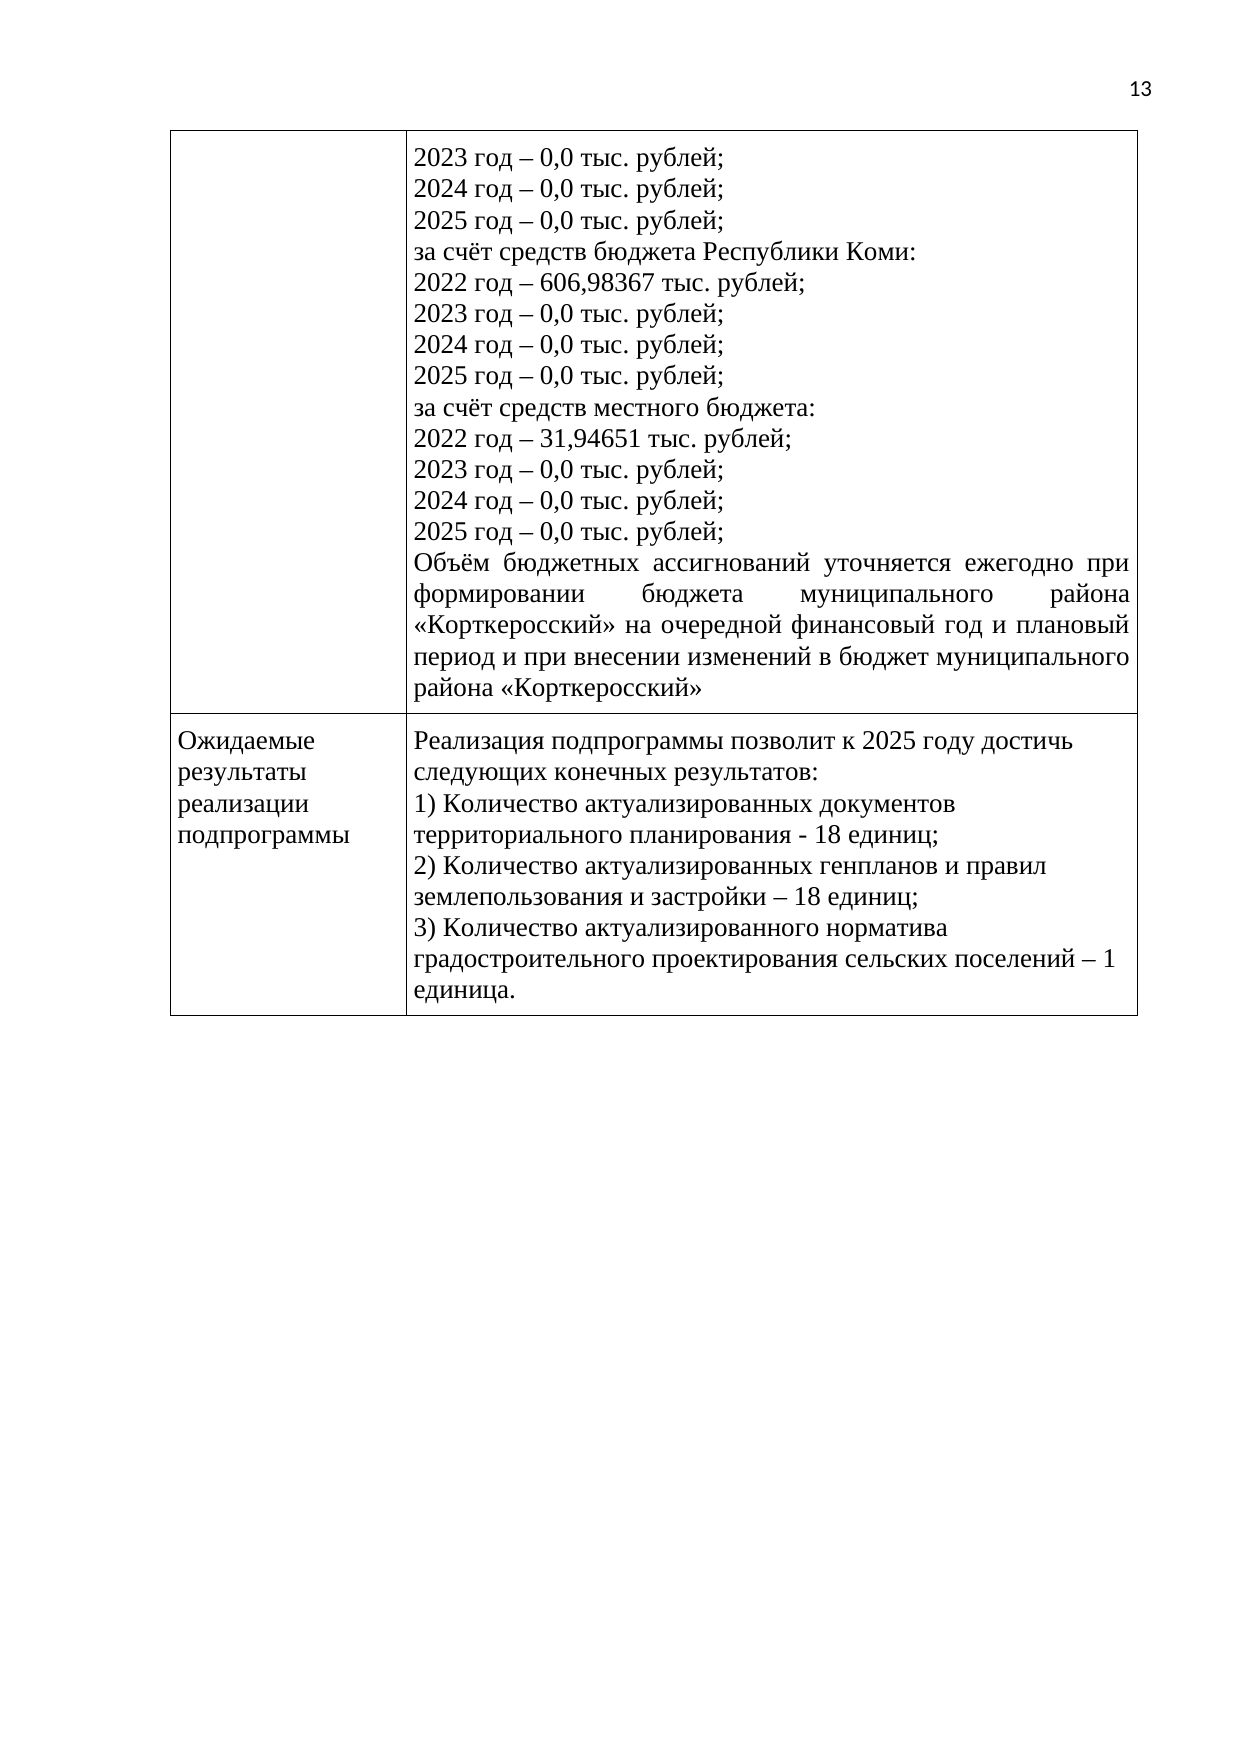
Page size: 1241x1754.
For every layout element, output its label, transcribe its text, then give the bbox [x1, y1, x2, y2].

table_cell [171, 131, 406, 713]
table_cell Ожидаемые результаты реализации подпрограммы [171, 714, 406, 1015]
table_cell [407, 131, 1137, 713]
table_cell Реализация подпрограммы позволит к 2025 году достичь следующих конечных результатов: 1) Количество актуализированных документов территориального планирования - 18 единиц; 2) Количество актуализированных генпланов и правил землепользования и застройки – 18 единиц; 3) Количество актуализированного норматива градостроительного проектирования сельских поселений – 1 единица. [407, 714, 1137, 1015]
